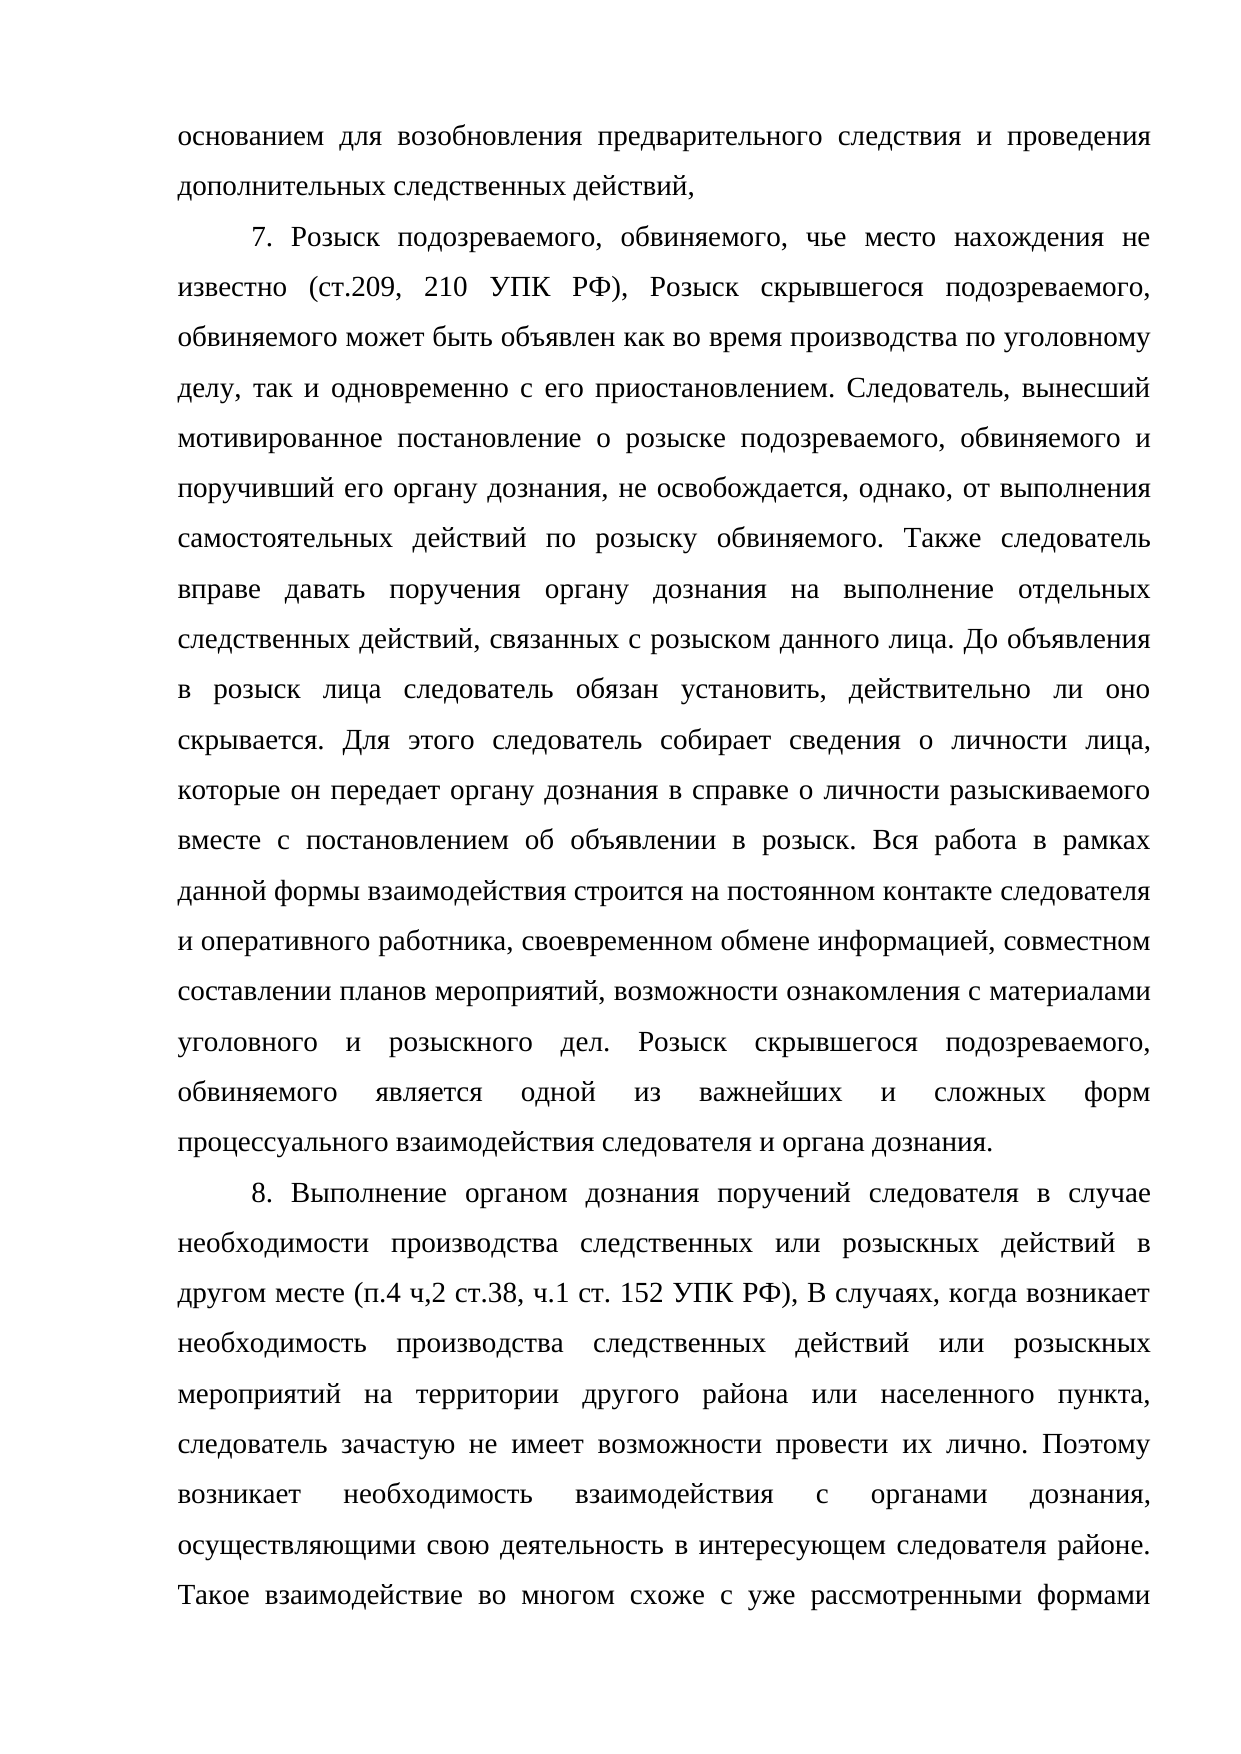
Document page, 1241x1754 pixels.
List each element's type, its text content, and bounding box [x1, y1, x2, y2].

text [177, 118, 1152, 202]
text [177, 1175, 1152, 1611]
text 7. Розыск подозреваемого, обвиняемого, чье место нахождения не известно (ст.209, 210 УПК РФ), Розыск скрывшегося подозреваемого, обвиняемого может быть объявлен как во время производства по уголовному делу, так и одновременно с его приостановлением. Следователь, вынесший мотивированное постановление о розыске подозреваемого, обвиняемого и поручивший его органу дознания, не освобождается, однако, от выполнения самостоятельных действий по розыску обвиняемого. Также следователь вправе давать поручения органу дознания на выполнение отдельных следственных действий, связанных с розыском данного лица. До объявления в розыск лица следователь обязан установить, действительно ли оно скрывается. Для этого следователь собирает сведения о личности лица, которые он передает органу дознания в справке о личности разыскиваемого вместе с постановлением об объявлении в розыск. Вся работа в рамках данной формы взаимодействия строится на постоянном контакте следователя и оперативного работника, своевременном обмене информацией, совместном составлении планов мероприятий, возможности ознакомления с материалами уголовного и розыскного дел. Розыск скрывшегося подозреваемого, обвиняемого является одной из важнейших и сложных форм процессуального взаимодействия следователя и органа дознания. [177, 219, 1152, 1158]
